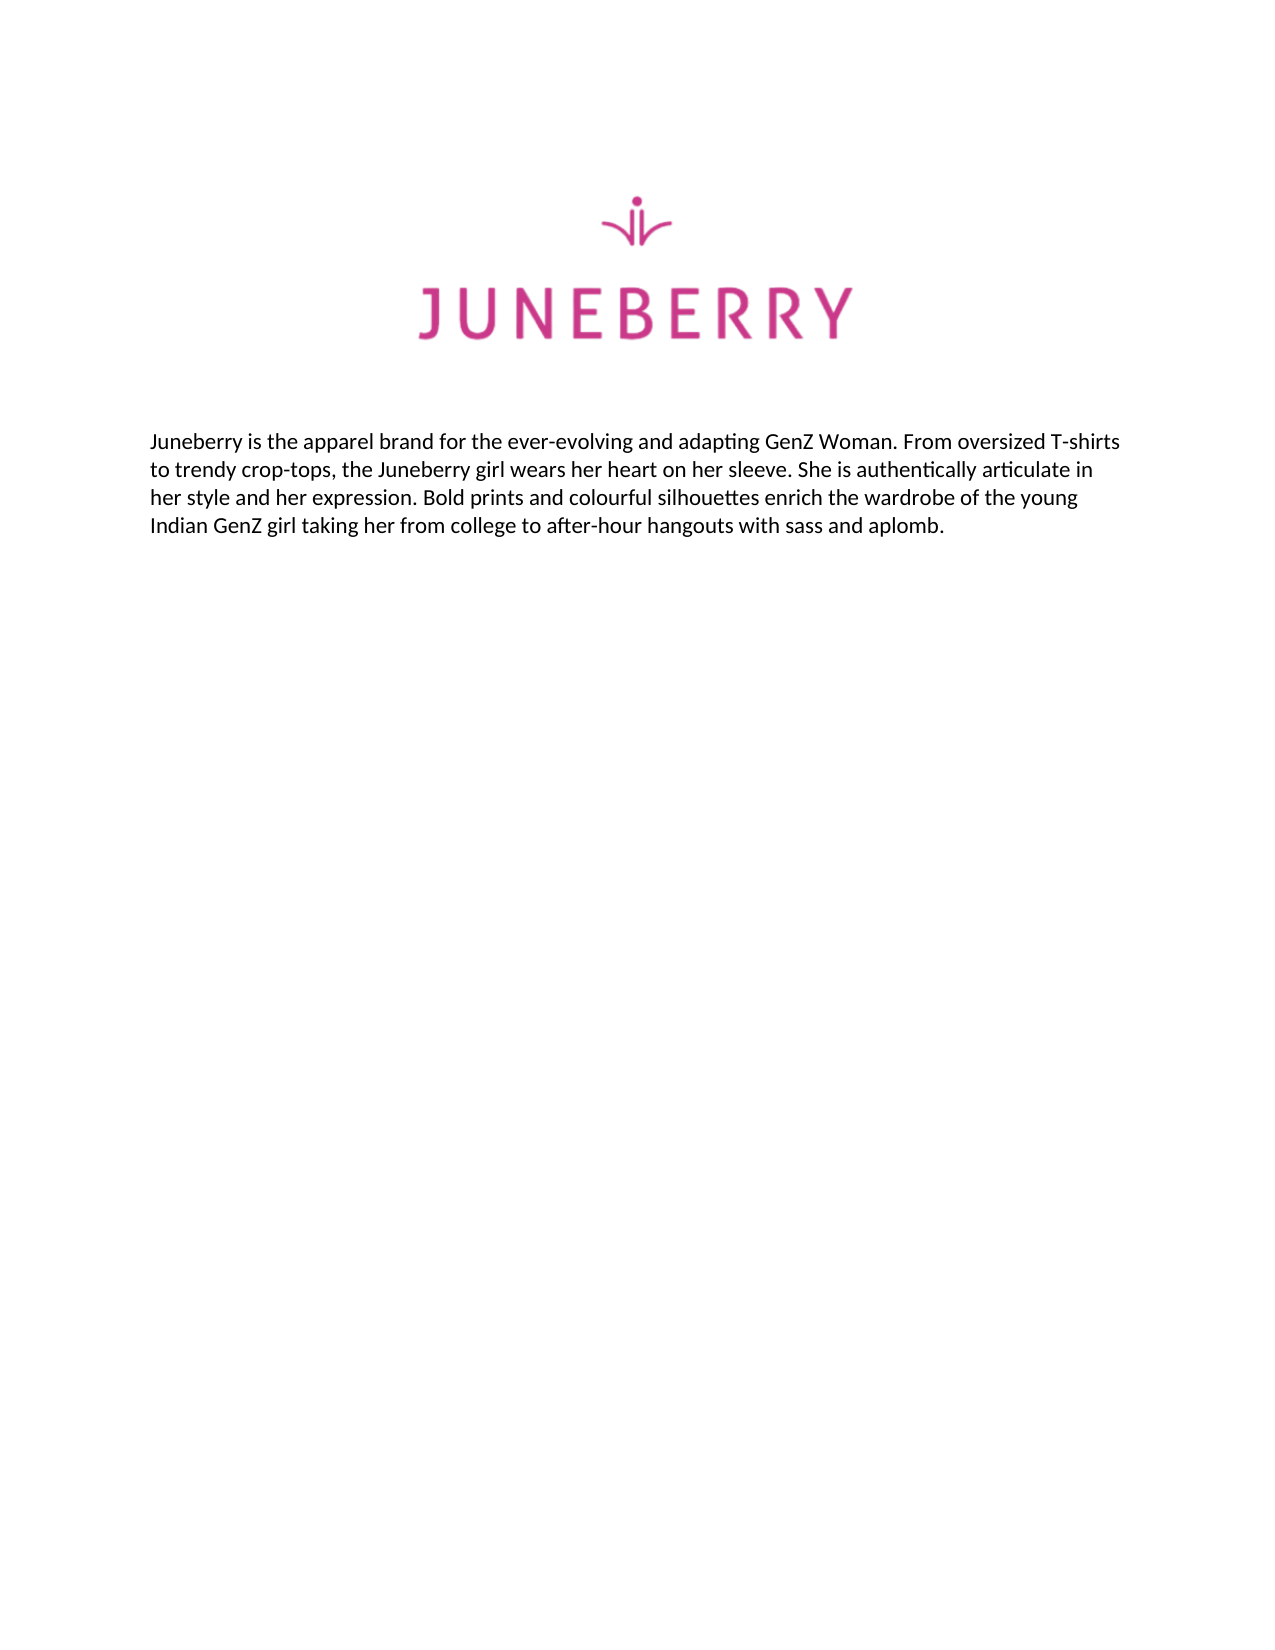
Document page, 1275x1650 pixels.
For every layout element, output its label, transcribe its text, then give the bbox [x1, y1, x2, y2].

picture [316, 178, 959, 371]
text Juneberry is the apparel brand for the ever-evolving and adapting GenZ Woman. From oversized T-shirts to trendy crop-tops, the Juneberry girl wears her heart on her sleeve. She is authentically articulate in her style and her expression. Bold prints and colourful silhouettes enrich the wardrobe of the young Indian GenZ girl taking her from college to after-hour hangouts with sass and aplomb. [150, 427, 1125, 539]
